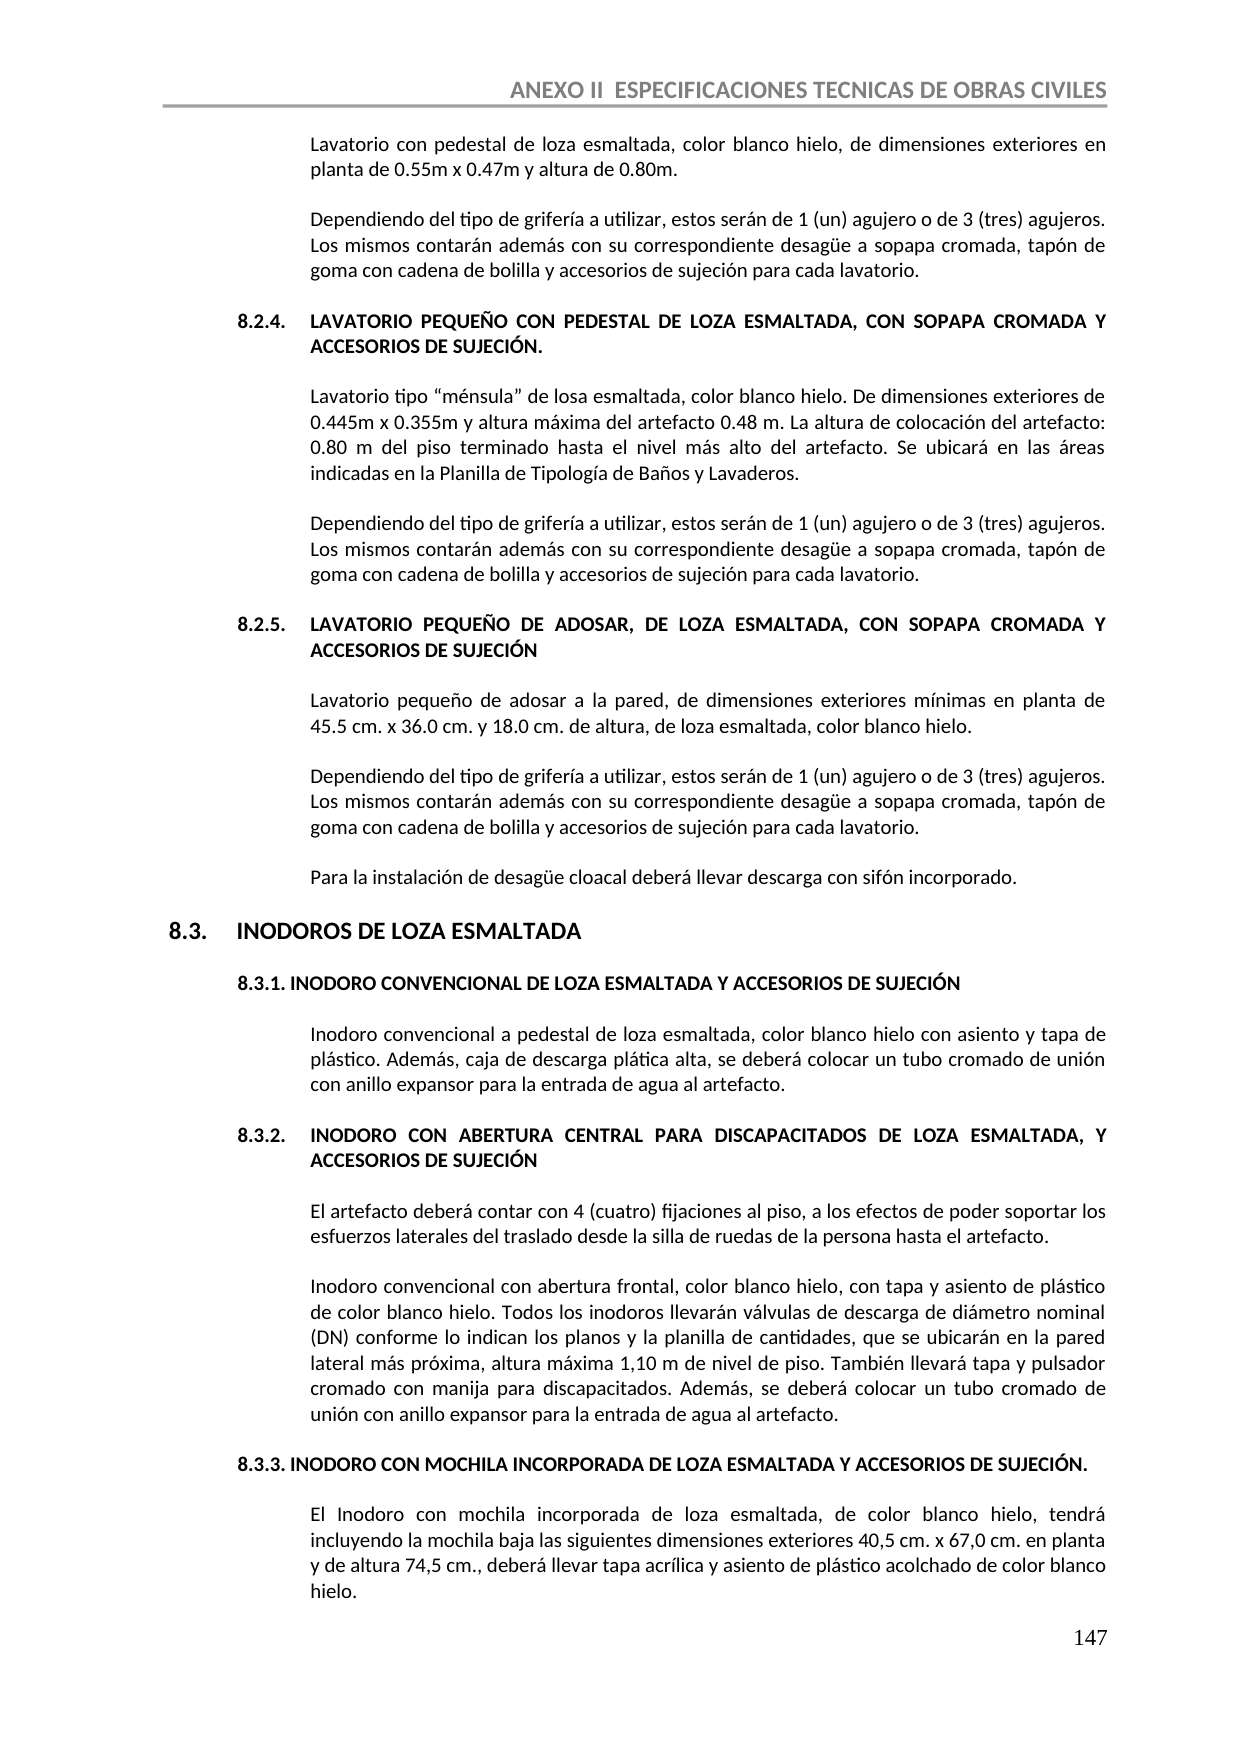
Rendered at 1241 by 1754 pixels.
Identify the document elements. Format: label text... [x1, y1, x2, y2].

list INODORO CON MOCHILA INCORPORADA DE LOZA ESMALTADA Y ACCESORIOS DE SUJECIÓN. [237, 1451, 1107, 1477]
list LAVATORIO PEQUEÑO CON PEDESTAL DE LOZA ESMALTADA, CON SOPAPA CROMADA Y ACCESORIOS DE SUJECIÓN. [237, 308, 1107, 359]
list LAVATORIO PEQUEÑO DE ADOSAR, DE LOZA ESMALTADA, CON SOPAPA CROMADA Y ACCESORIOS DE SUJECIÓN [237, 612, 1107, 662]
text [310, 207, 1107, 283]
text Lavatorio tipo “ménsula” de losa esmaltada, color blanco hielo. De dimensiones exteriores de 0.445m x 0.355m y altura máxima del artefacto 0.48 m. La altura de colocación del artefacto: 0.80 m del piso terminado hasta el nivel más alto del artefacto. Se ubicará en las áreas indicadas en la Planilla de Tipología de Baños y Lavaderos. [310, 384, 1107, 485]
list INODORO CON ABERTURA CENTRAL PARA DISCAPACITADOS DE LOZA ESMALTADA, Y ACCESORIOS DE SUJECIÓN [237, 1122, 1107, 1173]
list INODORO CONVENCIONAL DE LOZA ESMALTADA Y ACCESORIOS DE SUJECIÓN [237, 970, 1107, 996]
list INODOROS DE LOZA ESMALTADA [169, 915, 1107, 945]
text Lavatorio con pedestal de loza esmaltada, color blanco hielo, de dimensiones exteriores en planta de 0.55m x 0.47m y altura de 0.80m. [310, 131, 1107, 182]
text El artefacto deberá contar con 4 (cuatro) fijaciones al piso, a los efectos de poder soportar los esfuerzos laterales del traslado desde la silla de ruedas de la persona hasta el artefacto. [310, 1198, 1107, 1249]
text Inodoro convencional con abertura frontal, color blanco hielo, con tapa y asiento de plástico de color blanco hielo. Todos los inodoros llevarán válvulas de descarga de diámetro nominal (DN) conforme lo indican los planos y la planilla de cantidades, que se ubicarán en la pared lateral más próxima, altura máxima 1,10 m de nivel de piso. También llevará tapa y pulsador cromado con manija para discapacitados. Además, se deberá colocar un tubo cromado de unión con anillo expansor para la entrada de agua al artefacto. [310, 1274, 1107, 1426]
text Inodoro convencional a pedestal de loza esmaltada, color blanco hielo con asiento y tapa de plástico. Además, caja de descarga plática alta, se deberá colocar un tubo cromado de unión con anillo expansor para la entrada de agua al artefacto. [310, 1021, 1107, 1097]
text Para la instalación de desagüe cloacal deberá llevar descarga con sifón incorporado. [310, 864, 1107, 890]
text El Inodoro con mochila incorporada de loza esmaltada, de color blanco hielo, tendrá incluyendo la mochila baja las siguientes dimensiones exteriores 40,5 cm. x 67,0 cm. en planta y de altura 74,5 cm., deberá llevar tapa acrílica y asiento de plástico acolchado de color blanco hielo. [310, 1502, 1107, 1603]
text Lavatorio pequeño de adosar a la pared, de dimensiones exteriores mínimas en planta de 45.5 cm. x 36.0 cm. y 18.0 cm. de altura, de loza esmaltada, color blanco hielo. [310, 687, 1107, 738]
